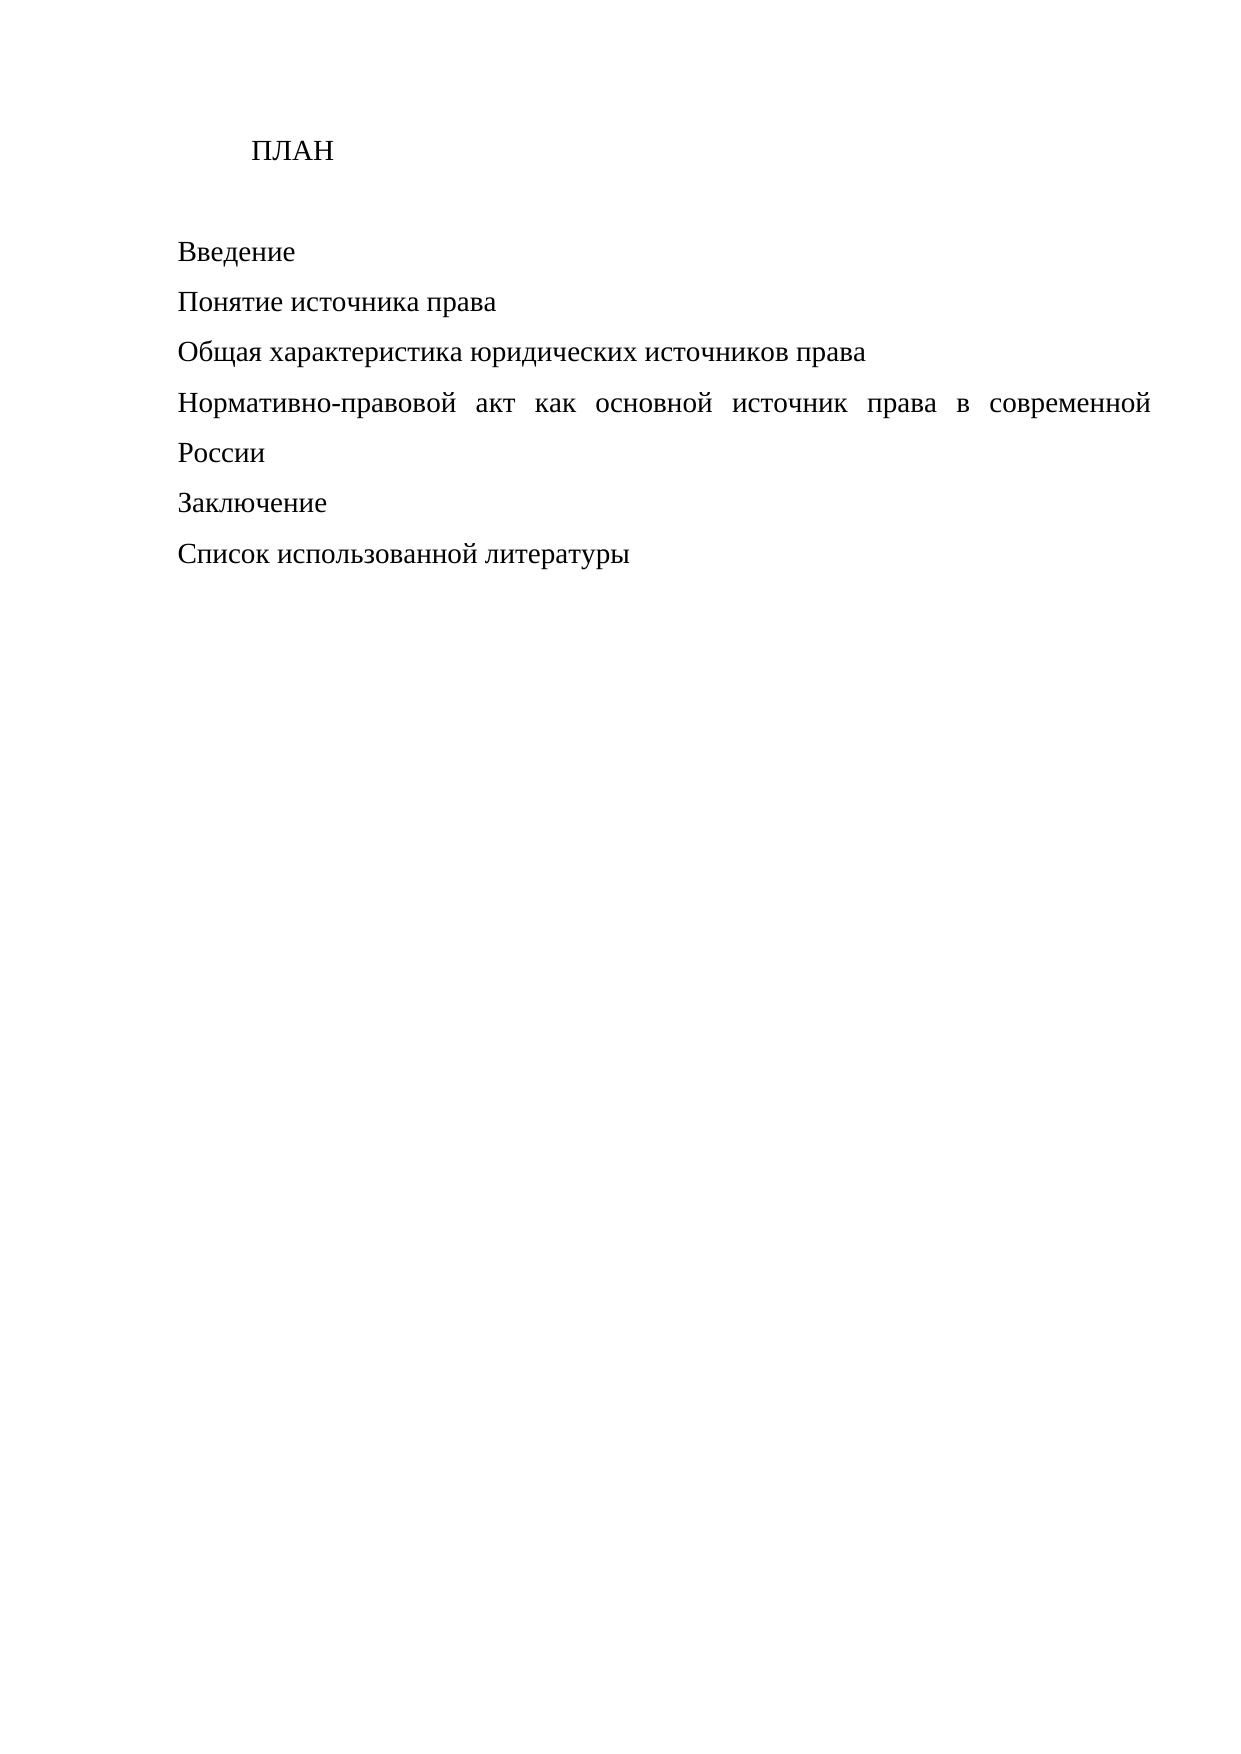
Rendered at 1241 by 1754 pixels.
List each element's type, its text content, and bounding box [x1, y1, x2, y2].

text Заключение [177, 485, 1152, 519]
text Понятие источника права [177, 284, 1152, 318]
text ПЛАН [177, 133, 1152, 167]
text Общая характеристика юридических источников права [177, 334, 1152, 368]
text Введение [177, 234, 1152, 267]
text Нормативно-правовой акт как основной источник права в современной России [177, 385, 1152, 469]
text Список использованной литературы [177, 536, 1152, 569]
